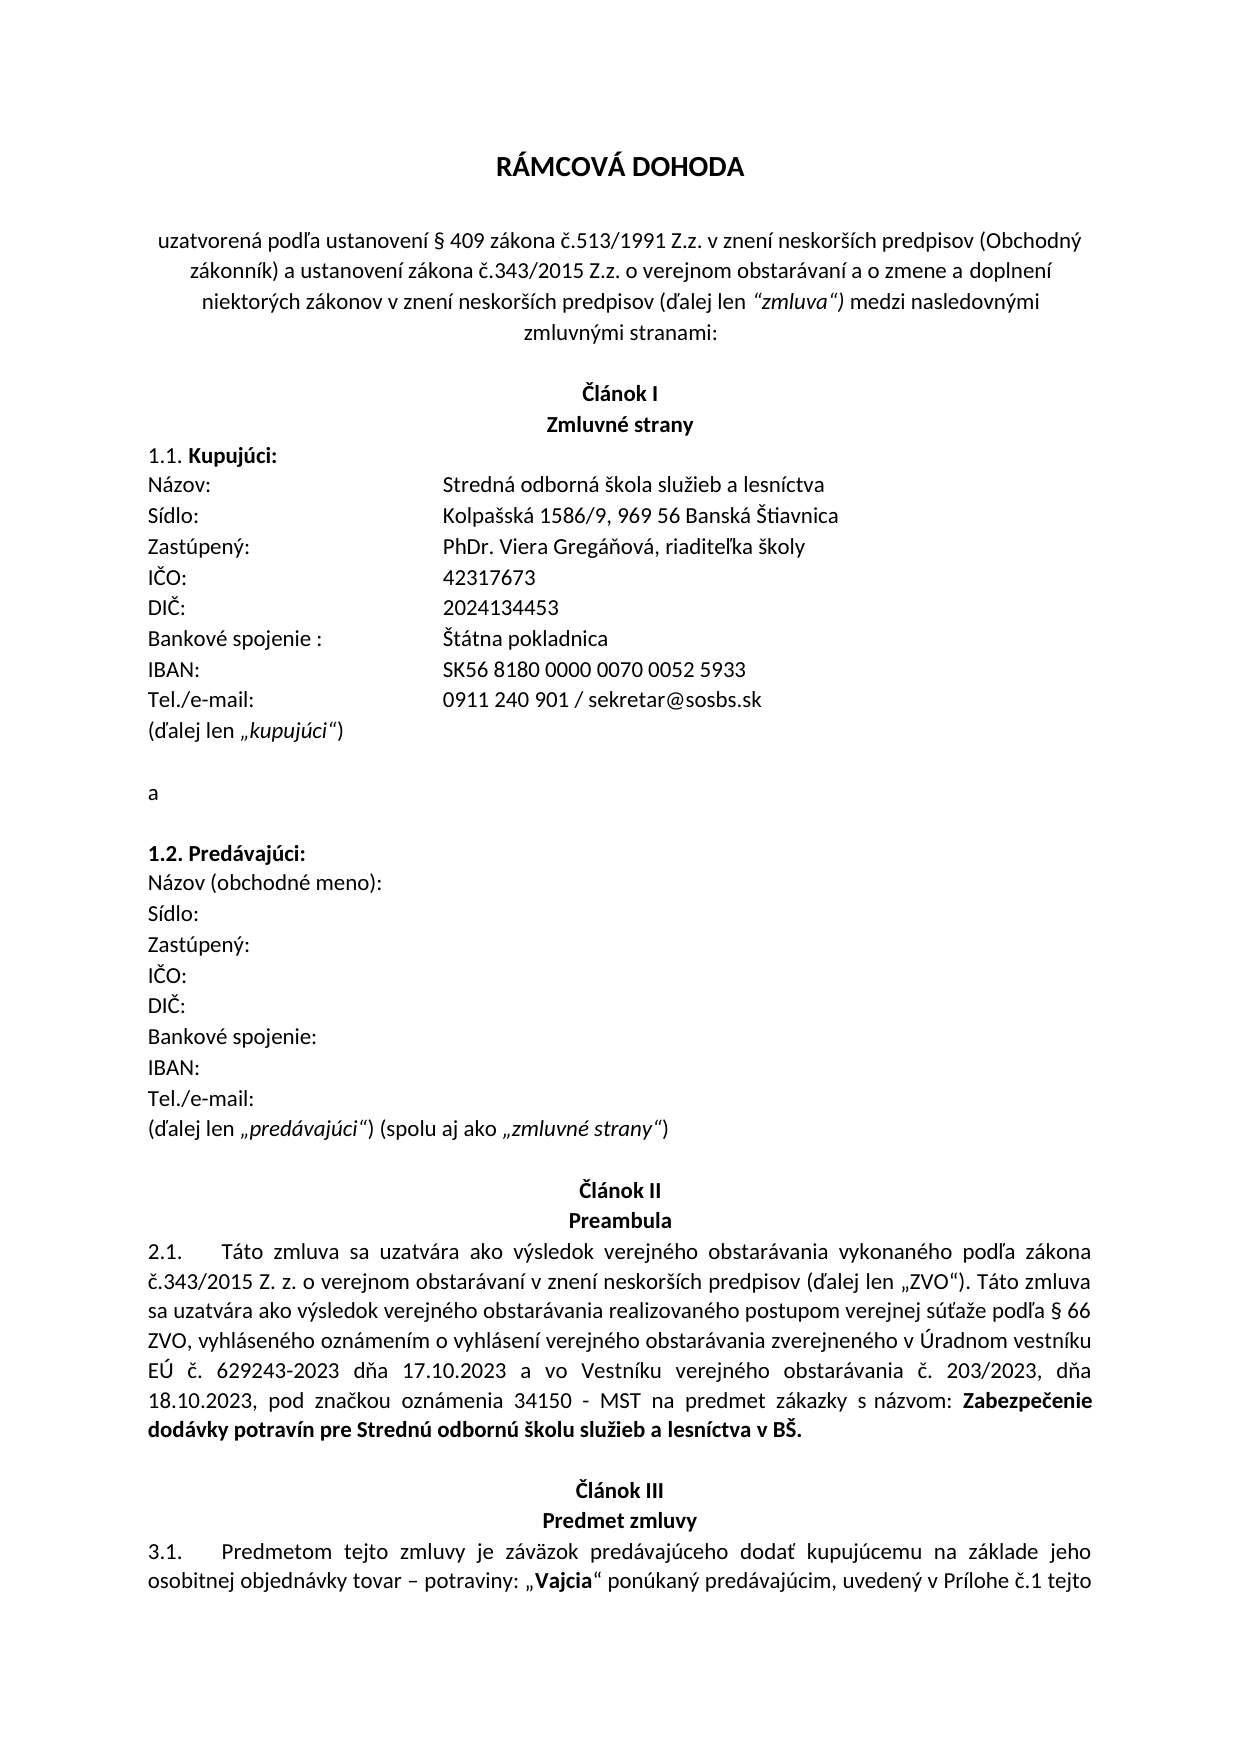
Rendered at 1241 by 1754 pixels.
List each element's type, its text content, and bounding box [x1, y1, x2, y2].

text DIČ: [148, 991, 1093, 1019]
text Bankové spojenie : Štátna pokladnica [148, 624, 1093, 652]
text Zastúpený: [148, 930, 1093, 958]
text Tel./e-mail: 0911 240 901 / sekretar@sosbs.sk [148, 686, 1093, 713]
list Článok III [147, 1476, 1093, 1504]
text (ďalej len „kupujúci“) [148, 716, 1093, 744]
list Kupujúci: [148, 441, 1093, 469]
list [148, 1537, 1093, 1595]
text Sídlo: Kolpašská 1586/9, 969 56 Banská Štiavnica [148, 501, 1093, 529]
text Názov (obchodné meno): [148, 868, 1093, 897]
list Predávajúci: [148, 839, 1093, 867]
text a [148, 778, 1093, 806]
text (ďalej len „predávajúci“) (spolu aj ako „zmluvné strany“) [148, 1114, 1093, 1142]
text Zmluvné strany [148, 410, 1093, 438]
text IBAN: SK56 8180 0000 0070 0052 5933 [148, 655, 1093, 683]
text Tel./e-mail: [148, 1084, 1093, 1112]
text Preambula [148, 1207, 1093, 1234]
text Článok I [148, 379, 1093, 408]
text uzatvorená podľa ustanovení § 409 zákona č.513/1991 Z.z. v znení neskorších predpisov (Obchodný zákonník) a ustanovení zákona č.343/2015 Z.z. o verejnom obstarávaní a o zmene a doplnení niektorých zákonov v znení neskorších predpisov (ďalej len “zmluva“) medzi nasledovnými zmluvnými stranami: [148, 226, 1093, 346]
text Sídlo: [148, 899, 1093, 927]
text Zastúpený: PhDr. Viera Gregáňová, riaditeľka školy [148, 532, 1093, 560]
text IČO: 42317673 [148, 563, 1093, 591]
text Článok II [148, 1176, 1093, 1204]
list Táto zmluva sa uzatvára ako výsledok verejného obstarávania vykonaného podľa zákona č.343/2015 Z. z. o verejnom obstarávaní v znení neskorších predpisov (ďalej len „ZVO“). Táto zmluva sa uzatvára ako výsledok verejného obstarávania realizovaného postupom verejnej súťaže podľa § 66 ZVO, vyhláseného oznámením o vyhlásení verejného obstarávania zverejneného v Úradnom vestníku EÚ č. 629243-2023 dňa 17.10.2023 a vo Vestníku verejného obstarávania č. 203/2023, dňa 18.10.2023, pod značkou oznámenia 34150 - MST na predmet zákazky s názvom: Zabezpečenie dodávky potravín pre Strednú odbornú školu služieb a lesníctva v BŠ. [148, 1237, 1093, 1443]
text IČO: [148, 961, 1093, 989]
text Bankové spojenie: [148, 1022, 1093, 1050]
text IBAN: [148, 1053, 1093, 1081]
text DIČ: 2024134453 [148, 593, 1093, 621]
text RÁMCOVÁ DOHODA [148, 148, 1093, 183]
list Predmet zmluvy [147, 1507, 1093, 1534]
list Názov: Stredná odborná škola služieb a lesníctva [148, 470, 1093, 498]
